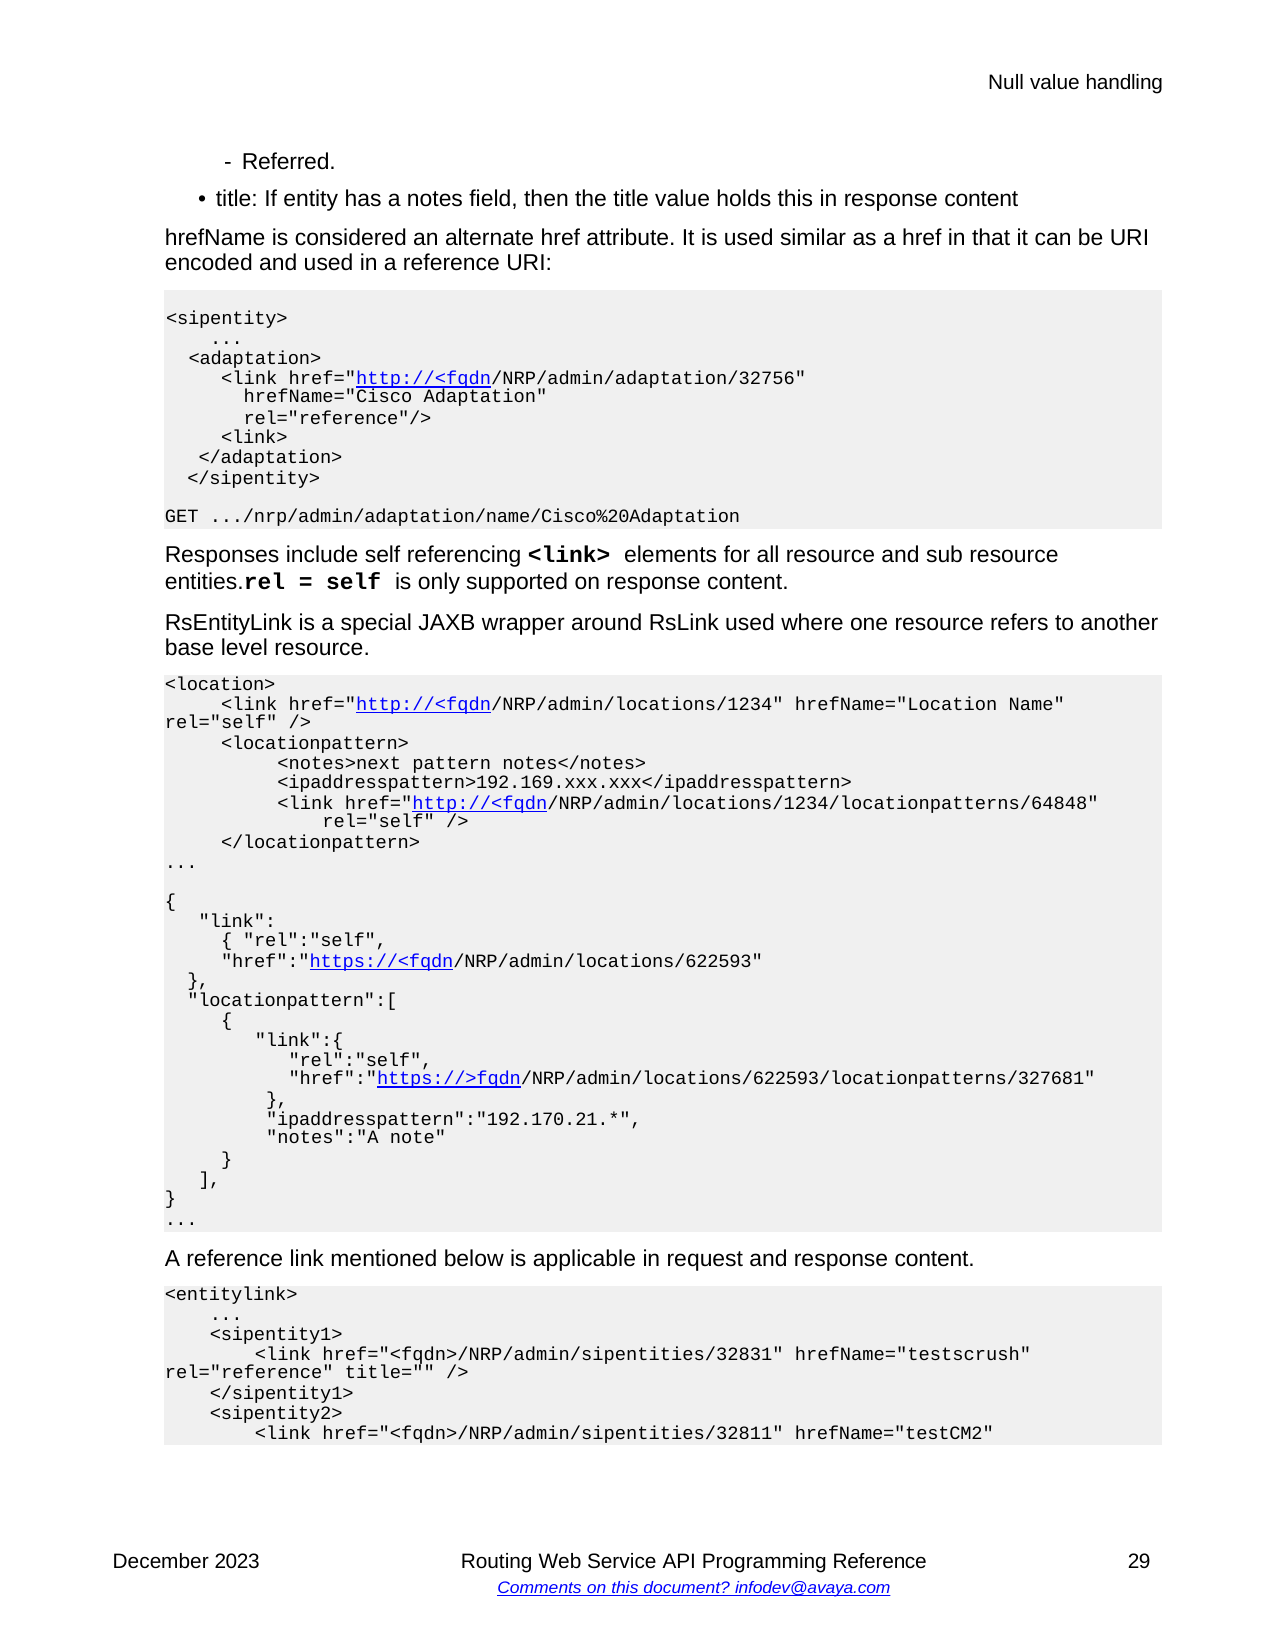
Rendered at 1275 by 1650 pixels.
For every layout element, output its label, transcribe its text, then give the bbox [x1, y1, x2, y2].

list Referred. [224, 148, 1254, 174]
text Responses include self referencing <link> elements for all resource and sub resource entities.rel = self is only supported on response content. [164, 301, 1155, 597]
text A reference link mentioned below is applicable in request and response content. [164, 685, 1254, 1271]
text Null value handling [96, 70, 1163, 94]
list title: If entity has a notes field, then the title value holds this in response content [198, 185, 1254, 212]
text RsEntityLink is a special JAXB wrapper around RsLink used where one resource refers to another base level resource. [164, 610, 1165, 660]
text hrefName is considered an alternate href attribute. It is used similar as a href in that it can be URI encoded and used in a reference URI: [164, 225, 1155, 275]
